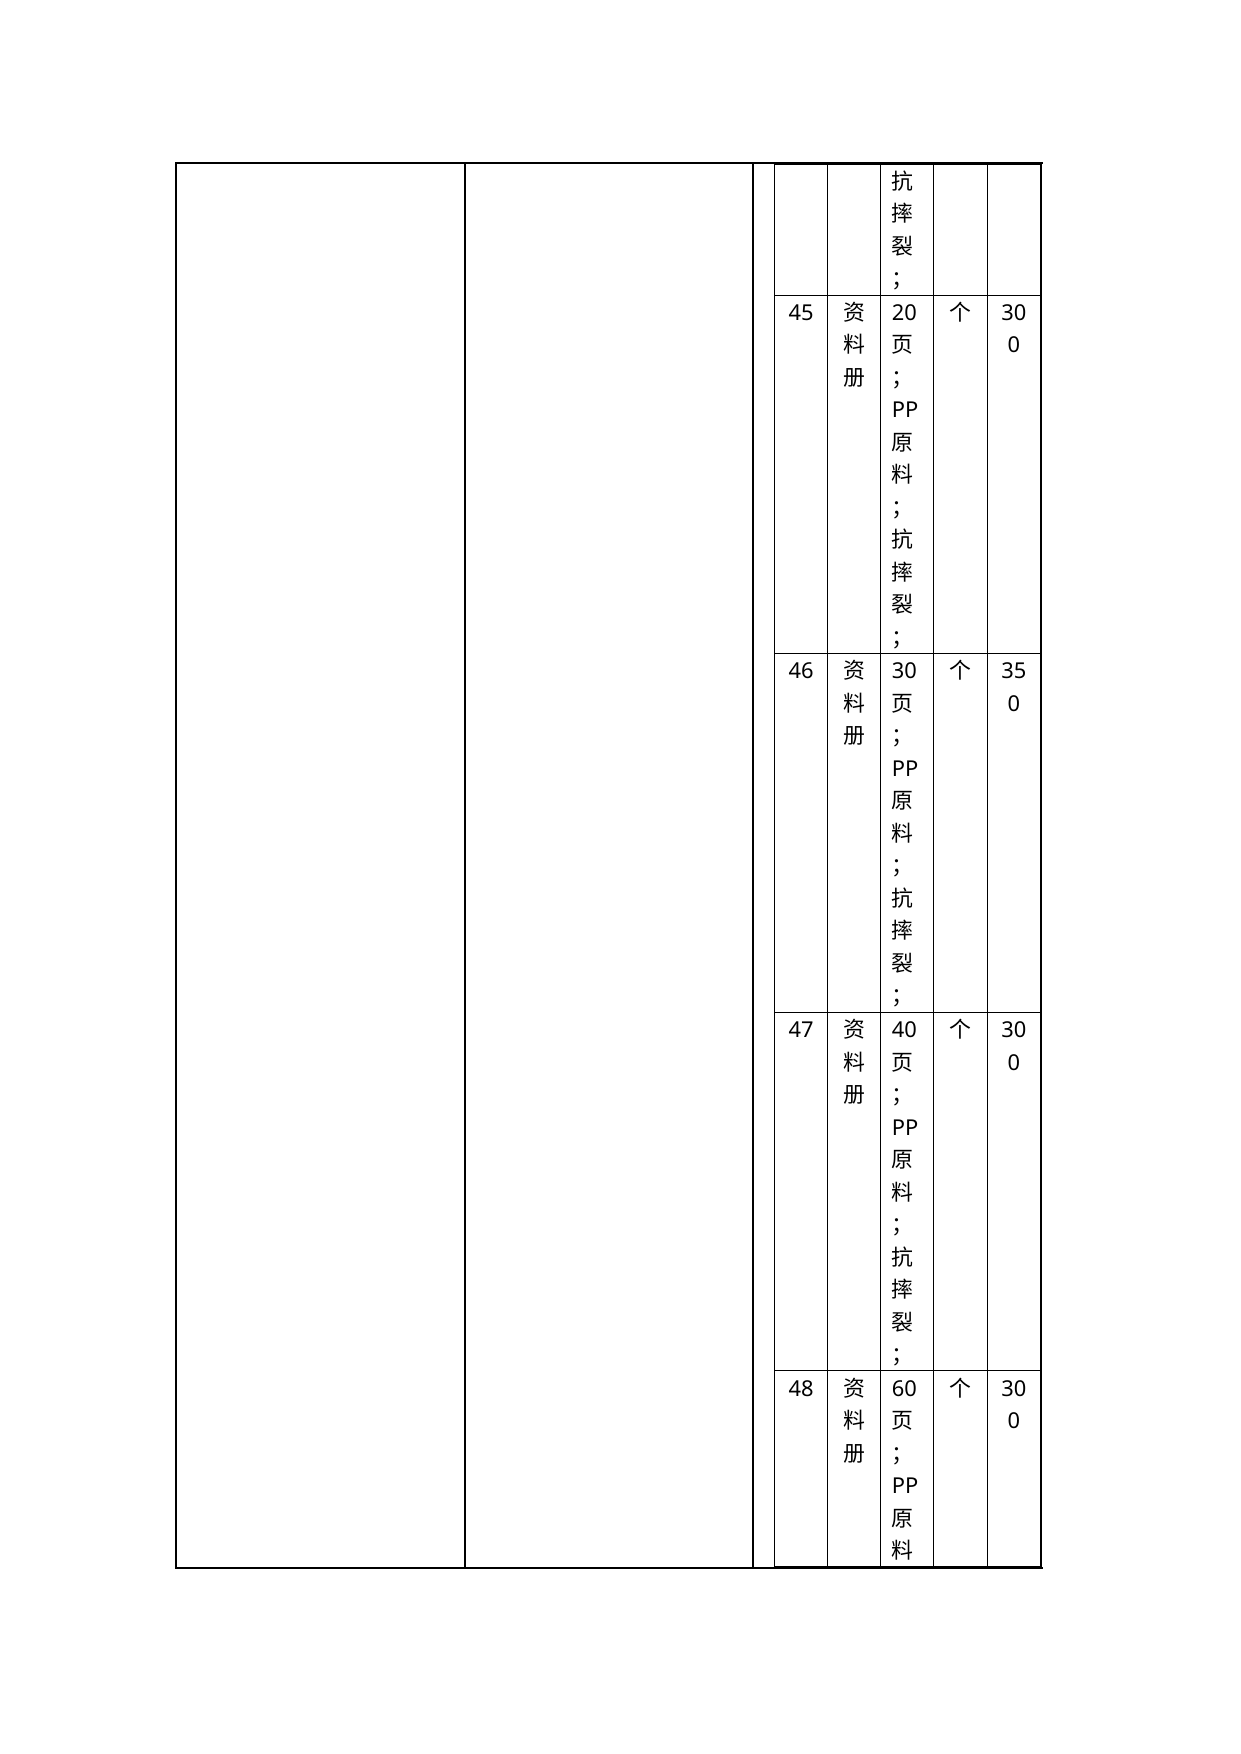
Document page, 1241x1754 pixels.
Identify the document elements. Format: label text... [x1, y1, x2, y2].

table_cell 货物清单 注：核心产品为复印纸。 二、其他要求： 1、以上采购数量为暂定量，最终以实际采购数量为准。 2、本项目为固定单价合同，据实结算，合同暂定总价为本项目预算金额。 [988, 296, 1040, 653]
table_cell 货物清单 注：核心产品为复印纸。 二、其他要求： 1、以上采购数量为暂定量，最终以实际采购数量为准。 2、本项目为固定单价合同，据实结算，合同暂定总价为本项目预算金额。 [775, 654, 827, 1012]
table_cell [881, 1371, 933, 1566]
table_cell 货物清单 注：核心产品为复印纸。 二、其他要求： 1、以上采购数量为暂定量，最终以实际采购数量为准。 2、本项目为固定单价合同，据实结算，合同暂定总价为本项目预算金额。 [988, 1013, 1040, 1370]
table_cell 货物清单 注：核心产品为复印纸。 二、其他要求： 1、以上采购数量为暂定量，最终以实际采购数量为准。 2、本项目为固定单价合同，据实结算，合同暂定总价为本项目预算金额。 [988, 654, 1040, 1012]
table_cell 货物清单 注：核心产品为复印纸。 二、其他要求： 1、以上采购数量为暂定量，最终以实际采购数量为准。 2、本项目为固定单价合同，据实结算，合同暂定总价为本项目预算金额。 [934, 654, 987, 1012]
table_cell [934, 165, 987, 295]
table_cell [988, 165, 1040, 295]
table_cell 货物清单 注：核心产品为复印纸。 二、其他要求： 1、以上采购数量为暂定量，最终以实际采购数量为准。 2、本项目为固定单价合同，据实结算，合同暂定总价为本项目预算金额。 [934, 296, 987, 653]
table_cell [828, 1371, 880, 1566]
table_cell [934, 1371, 987, 1566]
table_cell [775, 1371, 827, 1566]
table_cell [177, 164, 464, 1567]
table_cell 货物清单 注：核心产品为复印纸。 二、其他要求： 1、以上采购数量为暂定量，最终以实际采购数量为准。 2、本项目为固定单价合同，据实结算，合同暂定总价为本项目预算金额。 [881, 1013, 933, 1370]
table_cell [828, 165, 880, 295]
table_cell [775, 165, 827, 295]
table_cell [881, 165, 933, 295]
table_cell 货物清单 注：核心产品为复印纸。 二、其他要求： 1、以上采购数量为暂定量，最终以实际采购数量为准。 2、本项目为固定单价合同，据实结算，合同暂定总价为本项目预算金额。 [775, 1013, 827, 1370]
table_cell 1 [466, 164, 752, 1567]
table_cell 货物清单 注：核心产品为复印纸。 二、其他要求： 1、以上采购数量为暂定量，最终以实际采购数量为准。 2、本项目为固定单价合同，据实结算，合同暂定总价为本项目预算金额。 [828, 1013, 880, 1370]
table_cell 货物清单 注：核心产品为复印纸。 二、其他要求： 1、以上采购数量为暂定量，最终以实际采购数量为准。 2、本项目为固定单价合同，据实结算，合同暂定总价为本项目预算金额。 [881, 296, 933, 653]
table_cell 货物清单 注：核心产品为复印纸。 二、其他要求： 1、以上采购数量为暂定量，最终以实际采购数量为准。 2、本项目为固定单价合同，据实结算，合同暂定总价为本项目预算金额。 [828, 296, 880, 653]
table_cell 货物清单 注：核心产品为复印纸。 二、其他要求： 1、以上采购数量为暂定量，最终以实际采购数量为准。 2、本项目为固定单价合同，据实结算，合同暂定总价为本项目预算金额。 [934, 1013, 987, 1370]
table_cell 货物清单 注：核心产品为复印纸。 二、其他要求： 1、以上采购数量为暂定量，最终以实际采购数量为准。 2、本项目为固定单价合同，据实结算，合同暂定总价为本项目预算金额。 [775, 296, 827, 653]
table_cell 货物清单 注：核心产品为复印纸。 二、其他要求： 1、以上采购数量为暂定量，最终以实际采购数量为准。 2、本项目为固定单价合同，据实结算，合同暂定总价为本项目预算金额。 [881, 654, 933, 1012]
table_cell 货物清单 注：核心产品为复印纸。 二、其他要求： 1、以上采购数量为暂定量，最终以实际采购数量为准。 2、本项目为固定单价合同，据实结算，合同暂定总价为本项目预算金额。 [828, 654, 880, 1012]
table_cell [988, 1371, 1040, 1566]
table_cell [754, 164, 774, 1567]
